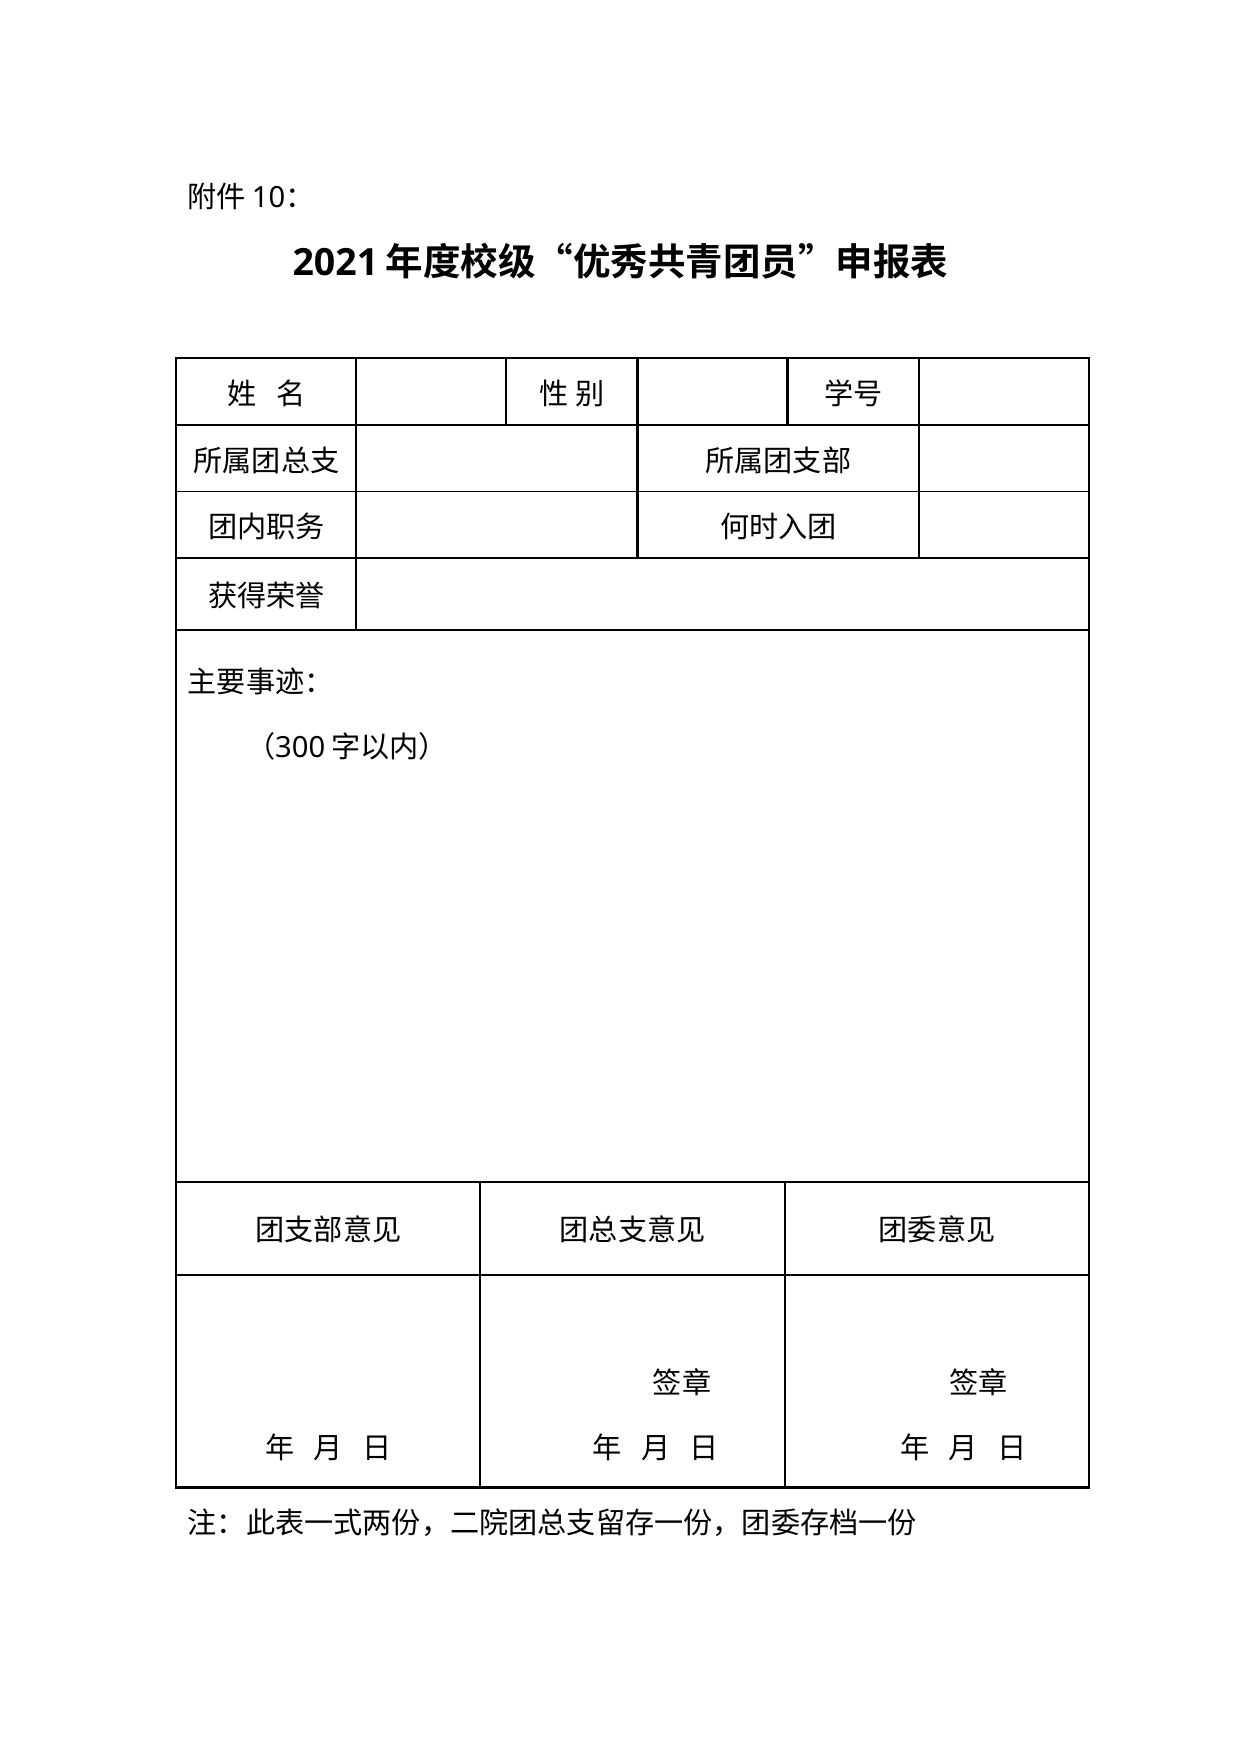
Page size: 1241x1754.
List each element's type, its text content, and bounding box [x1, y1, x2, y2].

table_header 姓 名 [177, 359, 355, 424]
table_cell 团委意见 [786, 1183, 1088, 1274]
table_cell [357, 492, 636, 557]
table_cell 主要事迹： （300字以内） [177, 631, 1088, 1181]
table_cell [357, 426, 636, 491]
table_cell 签章 年 月 日 [481, 1276, 784, 1486]
table_cell 年 月 日 [177, 1276, 479, 1486]
table_cell 签章 年 月 日 [786, 1276, 1088, 1486]
table_cell [920, 426, 1088, 491]
table_cell 所属团支部 [639, 426, 918, 491]
table_cell 获得荣誉 [177, 559, 355, 629]
table_cell 团总支意见 [481, 1183, 784, 1274]
table_header [639, 359, 786, 424]
table_header [357, 359, 505, 424]
table_header 性 别 [507, 359, 636, 424]
table_cell [920, 492, 1088, 557]
table_cell 何时入团 [639, 492, 918, 557]
text 附件10： [187, 162, 1053, 227]
text 注：此表一式两份，二院团总支留存一份，团委存档一份 [187, 1489, 1053, 1553]
text 2021年度校级“优秀共青团员”申报表 [187, 227, 1053, 292]
table_cell [357, 559, 1088, 629]
table_cell 团内职务 [177, 492, 355, 557]
table_header 学号 [789, 359, 918, 424]
table_cell 团支部意见 [177, 1183, 479, 1274]
table_header [920, 359, 1088, 424]
table_cell 所属团总支 [177, 426, 355, 491]
